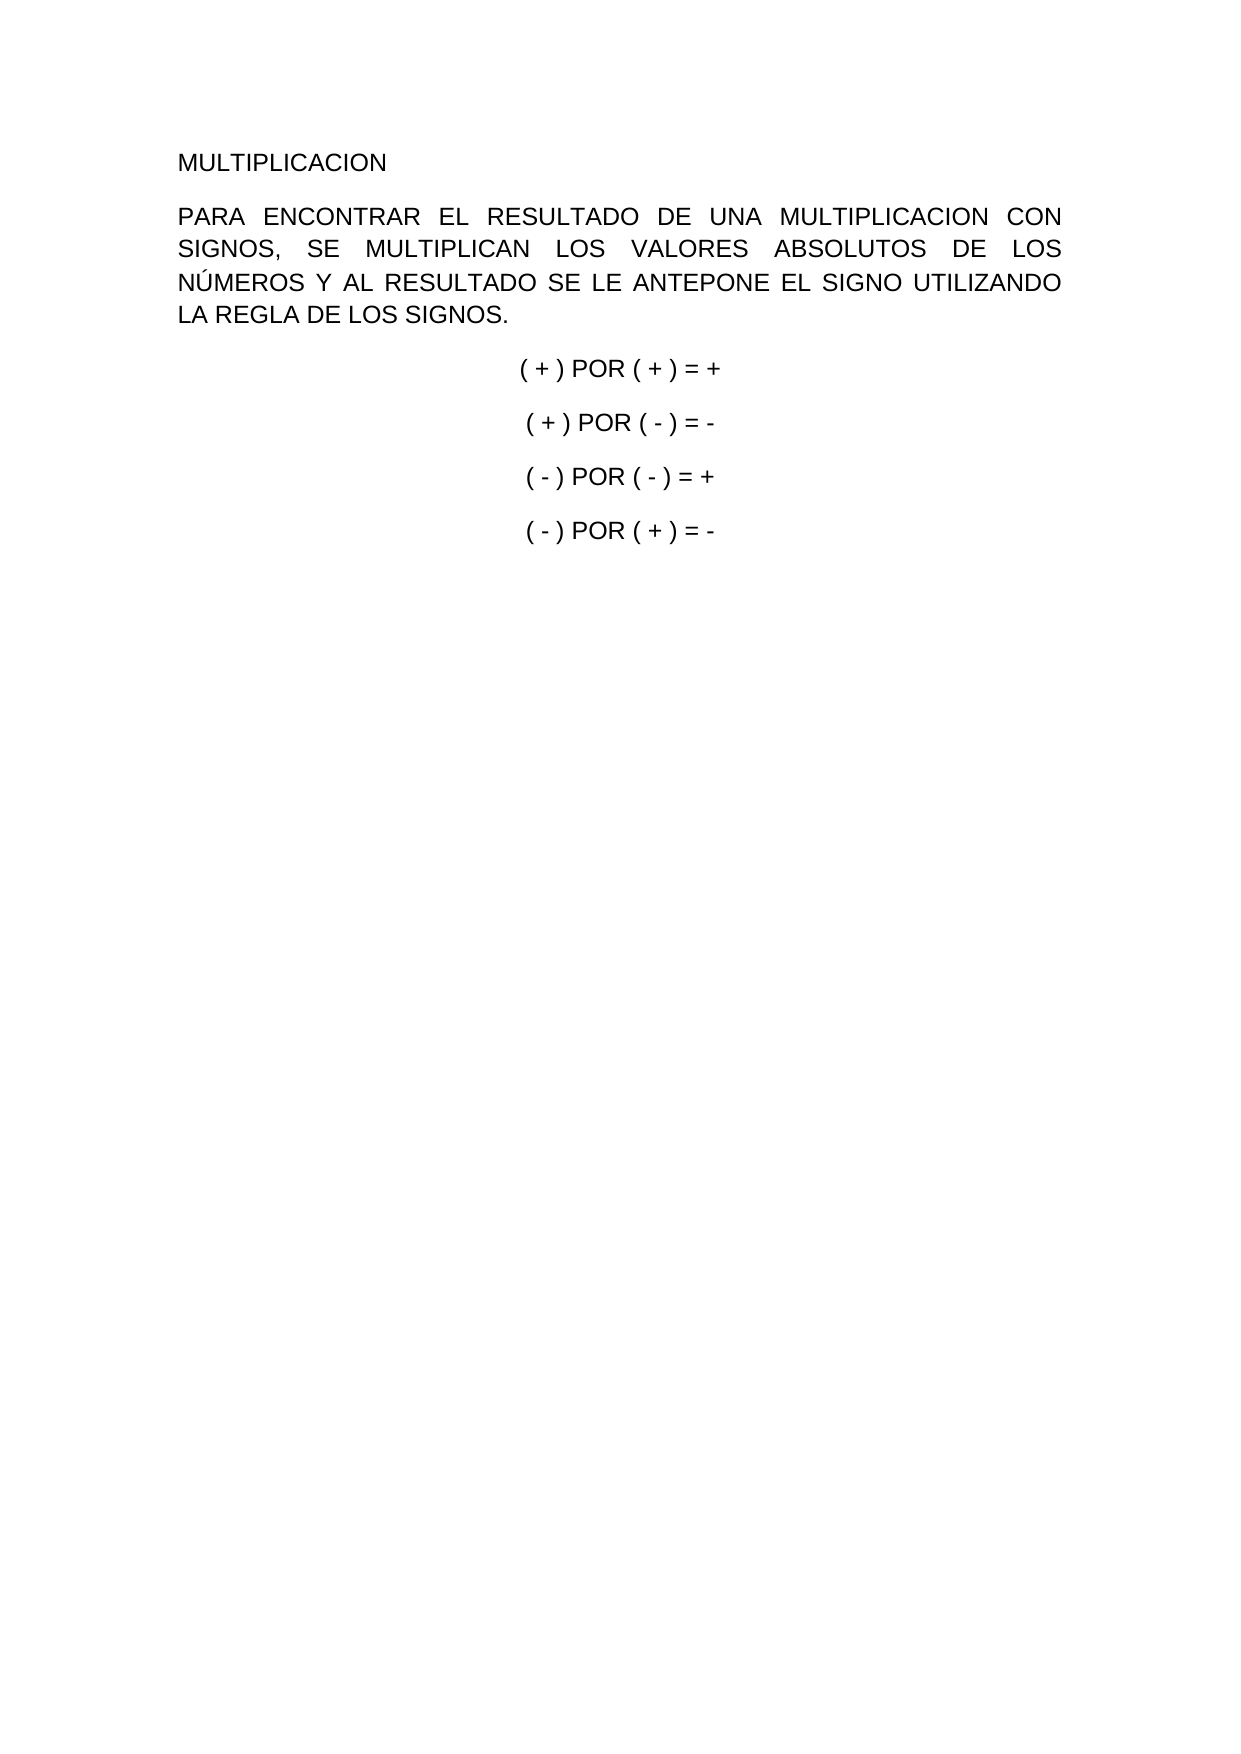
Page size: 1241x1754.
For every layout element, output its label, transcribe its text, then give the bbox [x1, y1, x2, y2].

text ( - ) POR ( + ) = - [177, 516, 1063, 545]
text ( + ) POR ( + ) = + [177, 354, 1063, 383]
text ( - ) POR ( - ) = + [177, 462, 1063, 491]
text PARA ENCONTRAR EL RESULTADO DE UNA MULTIPLICACION CON SIGNOS, SE MULTIPLICAN LOS VALORES ABSOLUTOS DE LOS NÚMEROS Y AL RESULTADO SE LE ANTEPONE EL SIGNO UTILIZANDO LA REGLA DE LOS SIGNOS. [177, 201, 1063, 329]
text MULTIPLICACION [177, 148, 1063, 176]
text ( + ) POR ( - ) = - [177, 408, 1063, 437]
